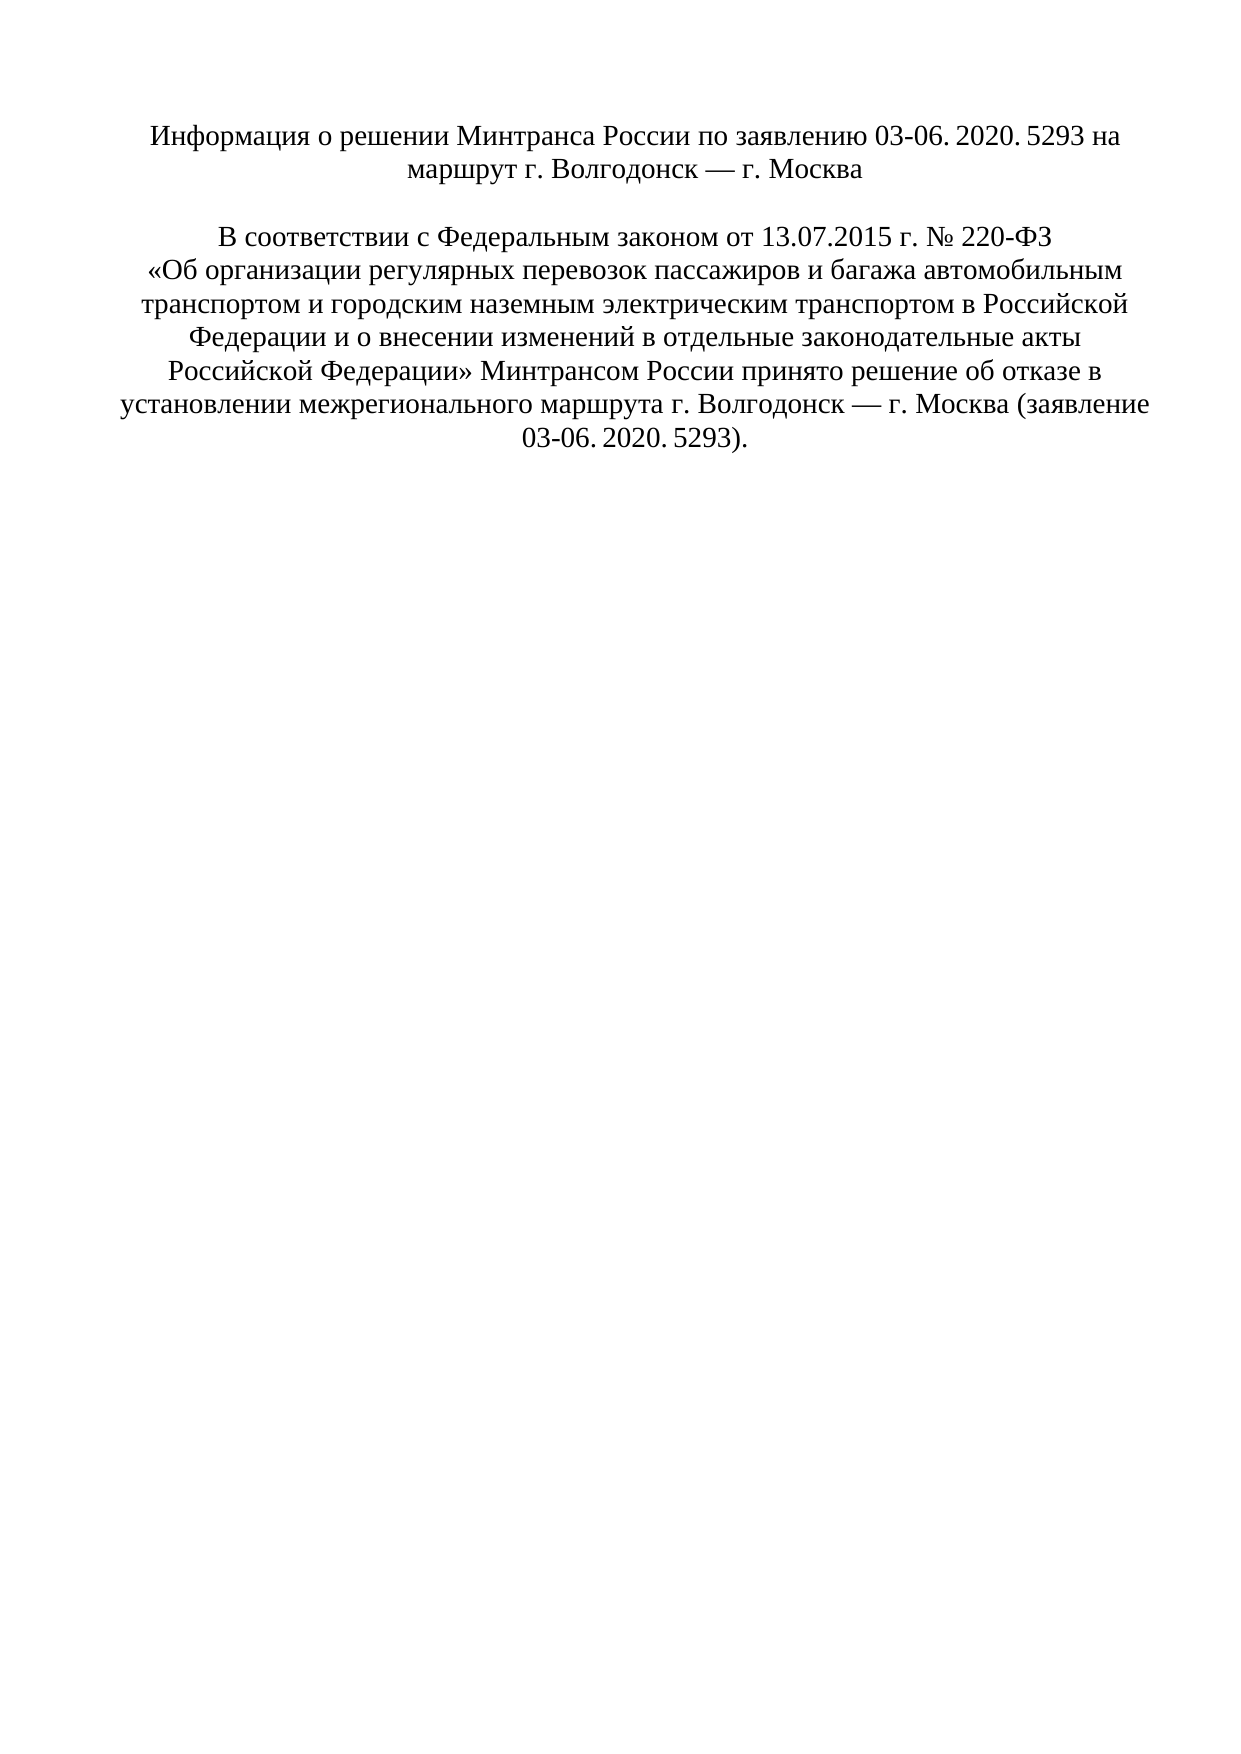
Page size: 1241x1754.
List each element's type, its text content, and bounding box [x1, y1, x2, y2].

text В соответствии с Федеральным законом от 13.07.2015 г. № 220-ФЗ «Об организации регулярных перевозок пассажиров и багажа автомобильным транспортом и городским наземным электрическим транспортом в Российской Федерации и о внесении изменений в отдельные законодательные акты Российской Федерации» Минтрансом России принято решение об отказе в установлении межрегионального маршрута г. Волгодонск — г. Москва (заявление 03-06. 2020. 5293). [118, 219, 1152, 453]
text Информация о решении Минтранса России по заявлению 03-06. 2020. 5293 на маршрут г. Волгодонск — г. Москва [118, 118, 1152, 185]
